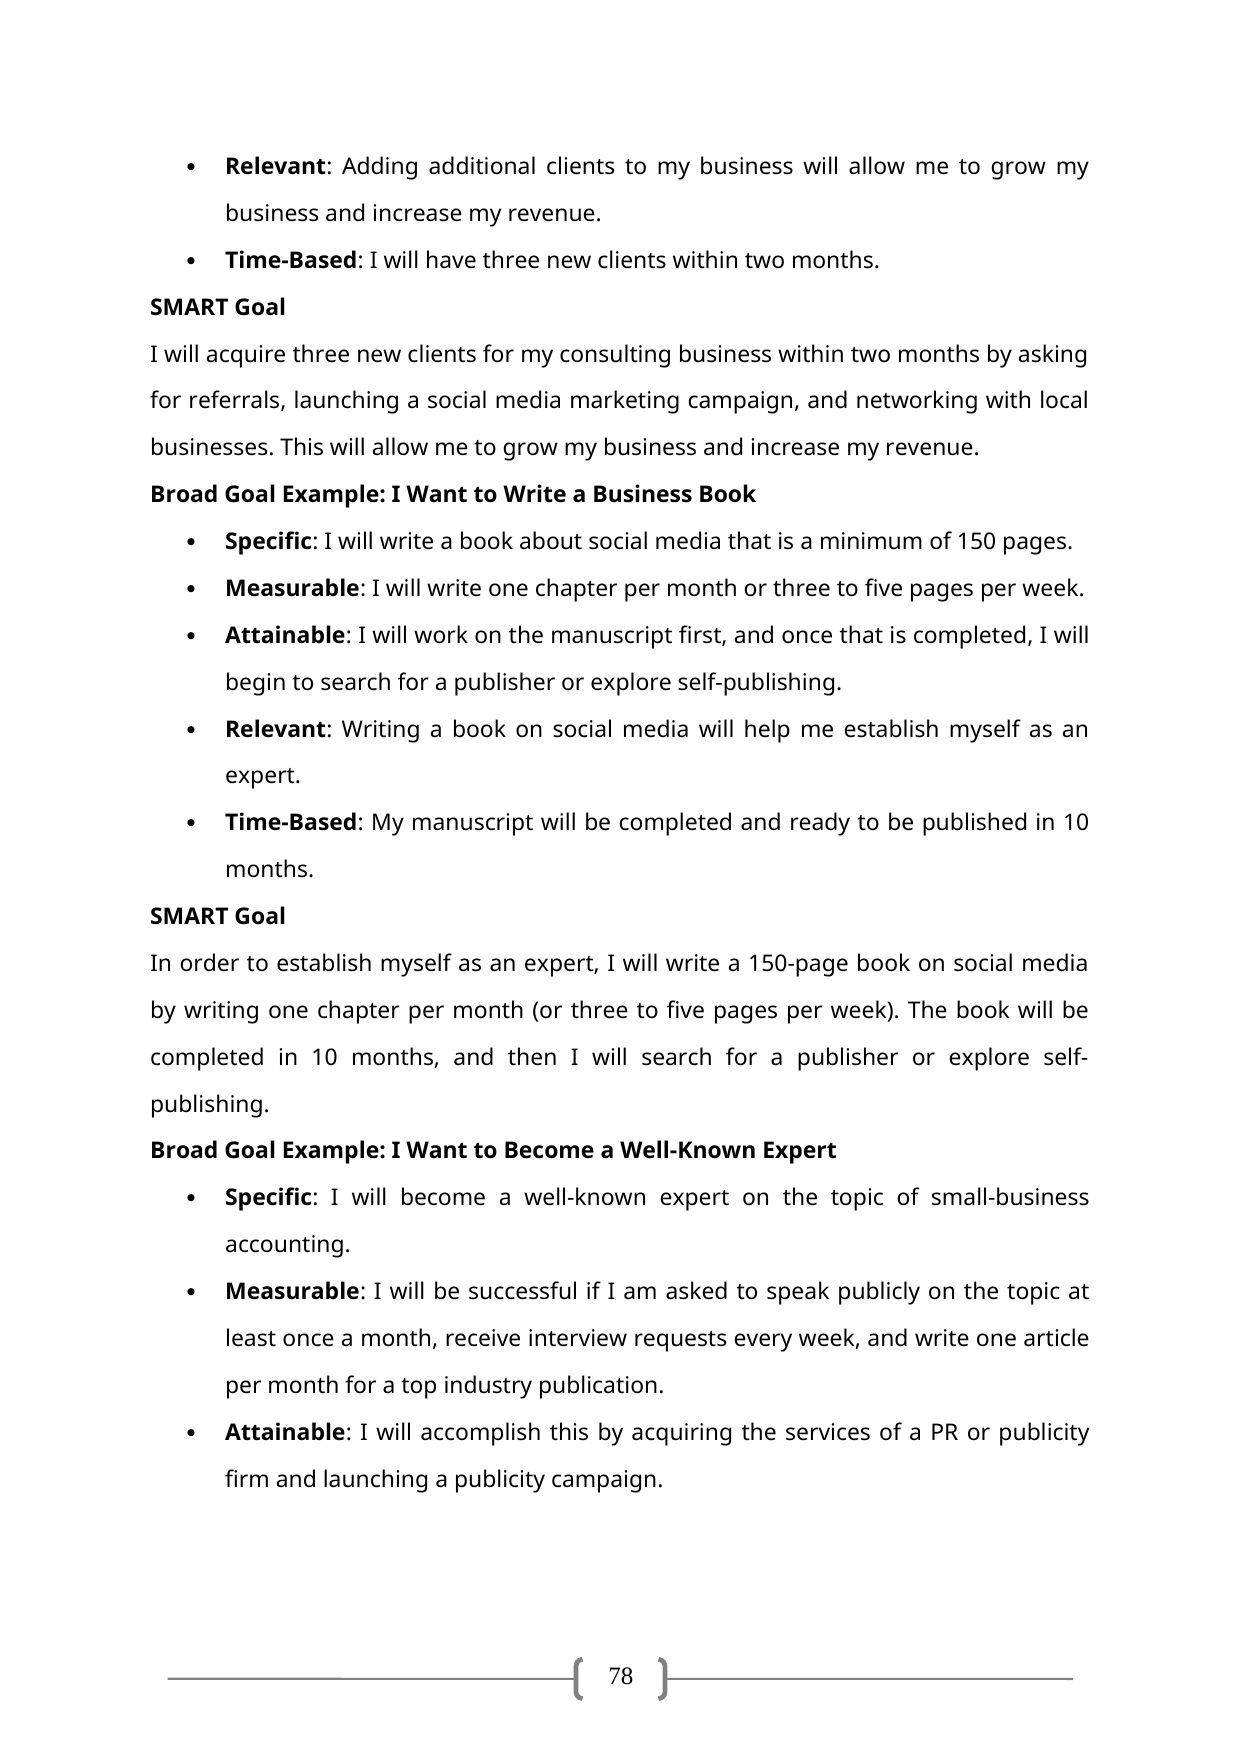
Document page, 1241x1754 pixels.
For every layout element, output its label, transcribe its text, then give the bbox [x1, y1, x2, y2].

list Relevant: Adding additional clients to my business will allow me to grow my business and increase my revenue. [187, 150, 1090, 228]
list Time-Based: My manuscript will be completed and ready to be published in 10 months. [187, 806, 1090, 884]
list Specific: I will become a well-known expert on the topic of small-business accounting. [187, 1181, 1090, 1259]
list Attainable: I will work on the manuscript first, and once that is completed, I will begin to search for a publisher or explore self-publishing. [187, 619, 1090, 697]
text SMART Goal [150, 291, 1090, 322]
text SMART Goal [150, 900, 1090, 931]
list Measurable: I will write one chapter per month or three to five pages per week. [187, 572, 1090, 603]
list Time-Based: I will have three new clients within two months. [187, 244, 1090, 275]
list Attainable: I will accomplish this by acquiring the services of a PR or publicity firm and launching a publicity campaign. [187, 1416, 1090, 1494]
list Measurable: I will be successful if I am asked to speak publicly on the topic at least once a month, receive interview requests every week, and write one article per month for a top industry publication. [187, 1275, 1090, 1400]
list Relevant: Writing a book on social media will help me establish myself as an expert. [187, 712, 1090, 791]
text Broad Goal Example: I Want to Write a Business Book [150, 478, 1090, 509]
text I will acquire three new clients for my consulting business within two months by asking for referrals, launching a social media marketing campaign, and networking with local businesses. This will allow me to grow my business and increase my revenue. [150, 337, 1090, 462]
text Broad Goal Example: I Want to Become a Well-Known Expert [150, 1134, 1090, 1166]
text In order to establish myself as an expert, I will write a 150-page book on social media by writing one chapter per month (or three to five pages per week). The book will be completed in 10 months, and then I will search for a publisher or explore self-publishing. [150, 947, 1090, 1119]
list Specific: I will write a book about social media that is a minimum of 150 pages. [187, 525, 1090, 556]
